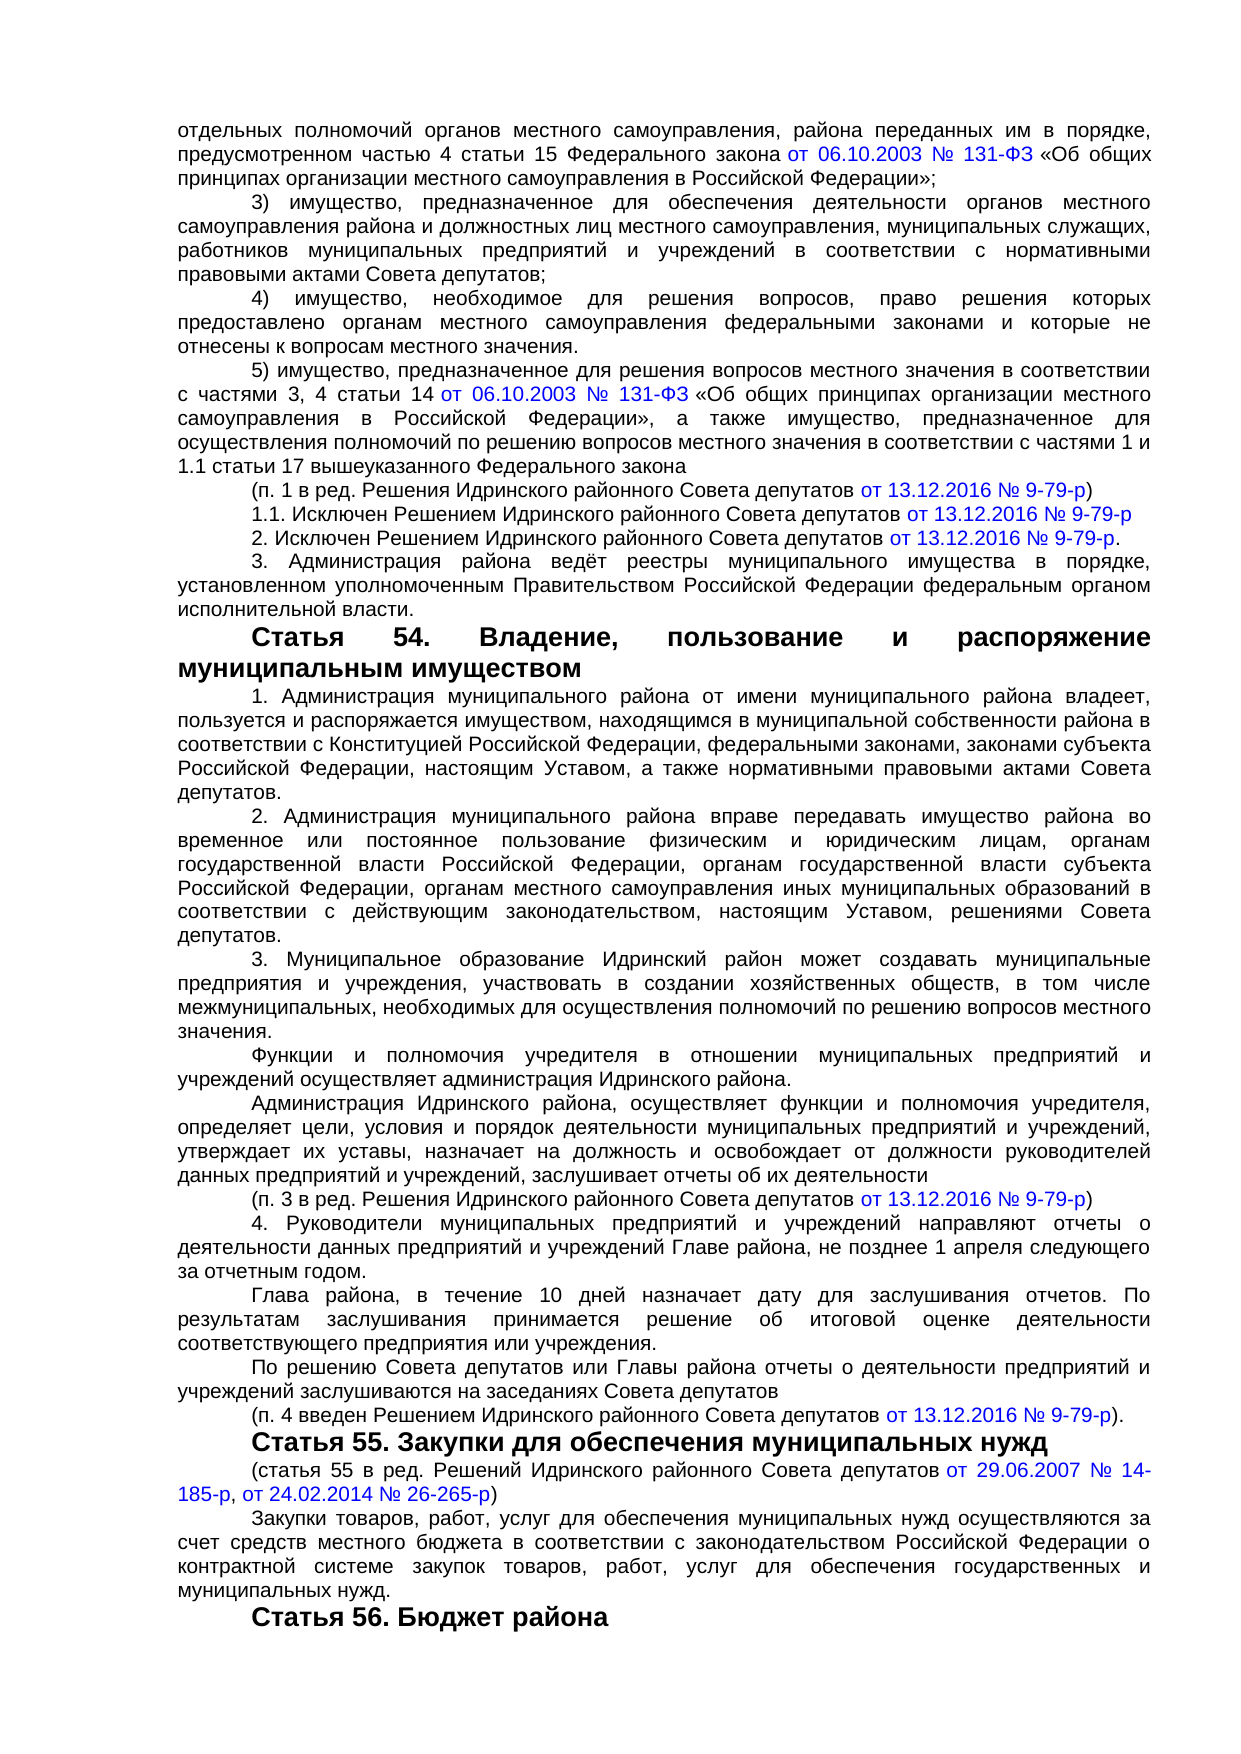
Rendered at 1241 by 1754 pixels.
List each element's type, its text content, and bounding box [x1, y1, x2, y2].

text 1.1. Исключен Решением Идринского районного Совета депутатов от 13.12.2016 № 9-79-р [177, 501, 1137, 525]
text Закупки товаров, работ, услуг для обеспечения муниципальных нужд осуществляются за счет средств местного бюджета в соответствии с законодательством Российской Федерации о контрактной системе закупок товаров, работ, услуг для обеспечения государственных и муниципальных нужд. [177, 1506, 1152, 1601]
text 5) имущество, предназначенное для решения вопросов местного значения в соответствии с частями 3, 4 статьи 14 от 06.10.2003 № 131-ФЗ «Об общих принципах организации местного самоуправления в Российской Федерации», а также имущество, предназначенное для осуществления полномочий по решению вопросов местного значения в соответствии с частями 1 и 1.1 статьи 17 вышеуказанного Федерального закона [177, 358, 1152, 477]
text 2. Исключен Решением Идринского районного Совета депутатов от 13.12.2016 № 9-79-р. [177, 525, 1152, 549]
text 3. Администрация района ведёт реестры муниципального имущества в порядке, установленном уполномоченным Правительством Российской Федерации федеральным органом исполнительной власти. [177, 549, 1152, 621]
text (п. 4 введен Решением Идринского районного Совета депутатов от 13.12.2016 № 9-79-р). [177, 1402, 1152, 1426]
text Функции и полномочия учредителя в отношении муниципальных предприятий и учреждений осуществляет администрация Идринского района. [177, 1043, 1152, 1091]
text (п. 1 в ред. Решения Идринского районного Совета депутатов от 13.12.2016 № 9-79-р) [177, 477, 1152, 501]
text 4. Руководители муниципальных предприятий и учреждений направляют отчеты о деятельности данных предприятий и учреждений Главе района, не позднее 1 апреля следующего за отчетным годом. [177, 1211, 1152, 1283]
text (п. 3 в ред. Решения Идринского районного Совета депутатов от 13.12.2016 № 9-79-р) [177, 1187, 1152, 1211]
text 4) имущество, необходимое для решения вопросов, право решения которых предоставлено органам местного самоуправления федеральными законами и которые не отнесены к вопросам местного значения. [177, 286, 1152, 358]
text По решению Совета депутатов или Главы района отчеты о деятельности предприятий и учреждений заслушиваются на заседаниях Совета депутатов [177, 1354, 1152, 1402]
text (статья 55 в ред. Решений Идринского районного Совета депутатов от 29.06.2007 № 14-185-р, от 24.02.2014 № 26-265-р) [177, 1458, 1152, 1506]
text Статья 56. Бюджет района [177, 1601, 1152, 1633]
text Глава района, в течение 10 дней назначает дату для заслушивания отчетов. По результатам заслушивания принимается решение об итоговой оценке деятельности соответствующего предприятия или учреждения. [177, 1283, 1152, 1354]
text Статья 55. Закупки для обеспечения муниципальных нужд [177, 1426, 1137, 1458]
text Статья 54. Владение, пользование и распоряжение муниципальным имуществом [177, 621, 1152, 684]
text 1. Администрация муниципального района от имени муниципального района владеет, пользуется и распоряжается имуществом, находящимся в муниципальной собственности района в соответствии с Конституцией Российской Федерации, федеральными законами, законами субъекта Российской Федерации, настоящим Уставом, а также нормативными правовыми актами Совета депутатов. [177, 684, 1152, 803]
text Администрация Идринского района, осуществляет функции и полномочия учредителя, определяет цели, условия и порядок деятельности муниципальных предприятий и учреждений, утверждает их уставы, назначает на должность и освобождает от должности руководителей данных предприятий и учреждений, заслушивает отчеты об их деятельности [177, 1091, 1152, 1187]
text 3. Муниципальное образование Идринский район может создавать муниципальные предприятия и учреждения, участвовать в создании хозяйственных обществ, в том числе межмуниципальных, необходимых для осуществления полномочий по решению вопросов местного значения. [177, 947, 1152, 1043]
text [177, 118, 1152, 190]
text 3) имущество, предназначенное для обеспечения деятельности органов местного самоуправления района и должностных лиц местного самоуправления, муниципальных служащих, работников муниципальных предприятий и учреждений в соответствии с нормативными правовыми актами Совета депутатов; [177, 190, 1152, 286]
text 2. Администрация муниципального района вправе передавать имущество района во временное или постоянное пользование физическим и юридическим лицам, органам государственной власти Российской Федерации, органам государственной власти субъекта Российской Федерации, органам местного самоуправления иных муниципальных образований в соответствии с действующим законодательством, настоящим Уставом, решениями Совета депутатов. [177, 803, 1152, 947]
